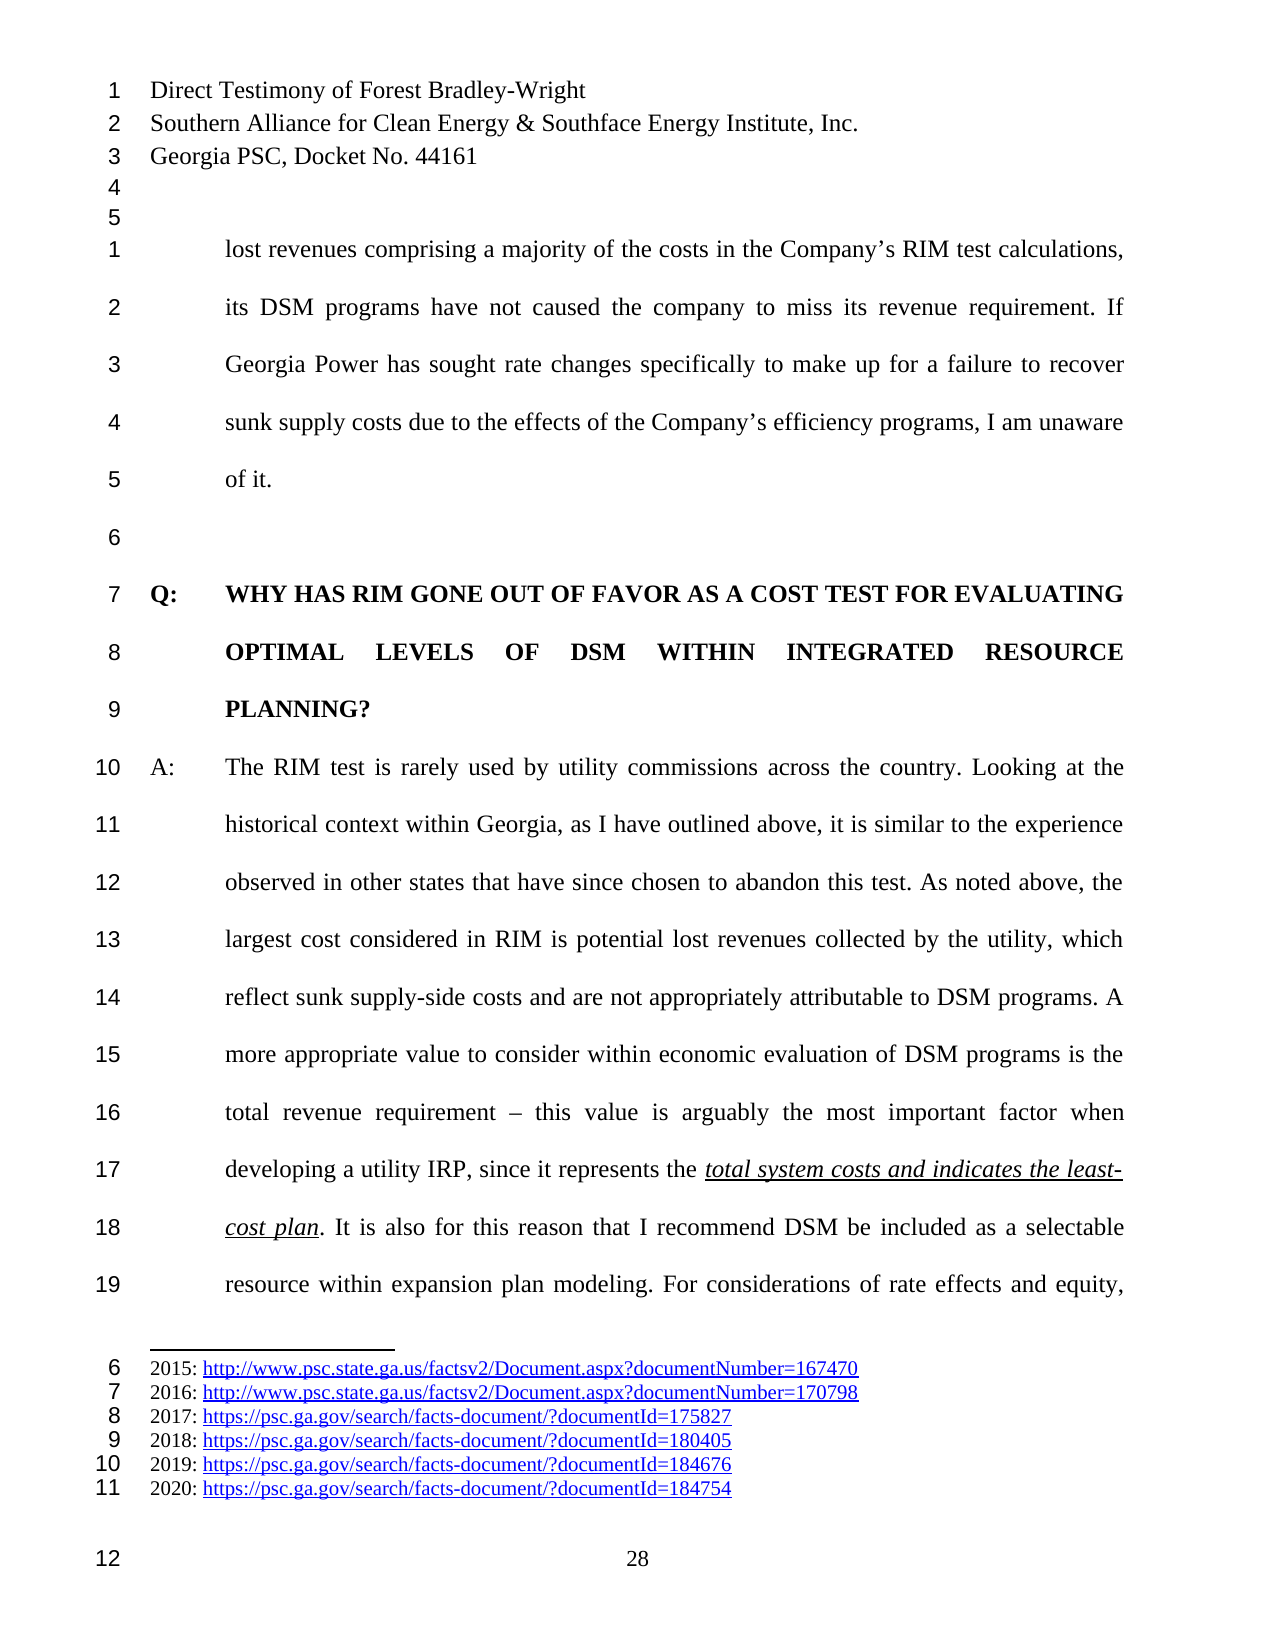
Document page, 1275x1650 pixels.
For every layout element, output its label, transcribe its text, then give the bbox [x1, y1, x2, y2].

text Q: WHY HAS RIM GONE OUT OF FAVOR AS A COST TEST FOR EVALUATING OPTIMAL LEVELS OF DSM WITHIN INTEGRATED RESOURCE PLANNING? [150, 579, 1125, 723]
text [150, 752, 1125, 1298]
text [150, 234, 1125, 493]
